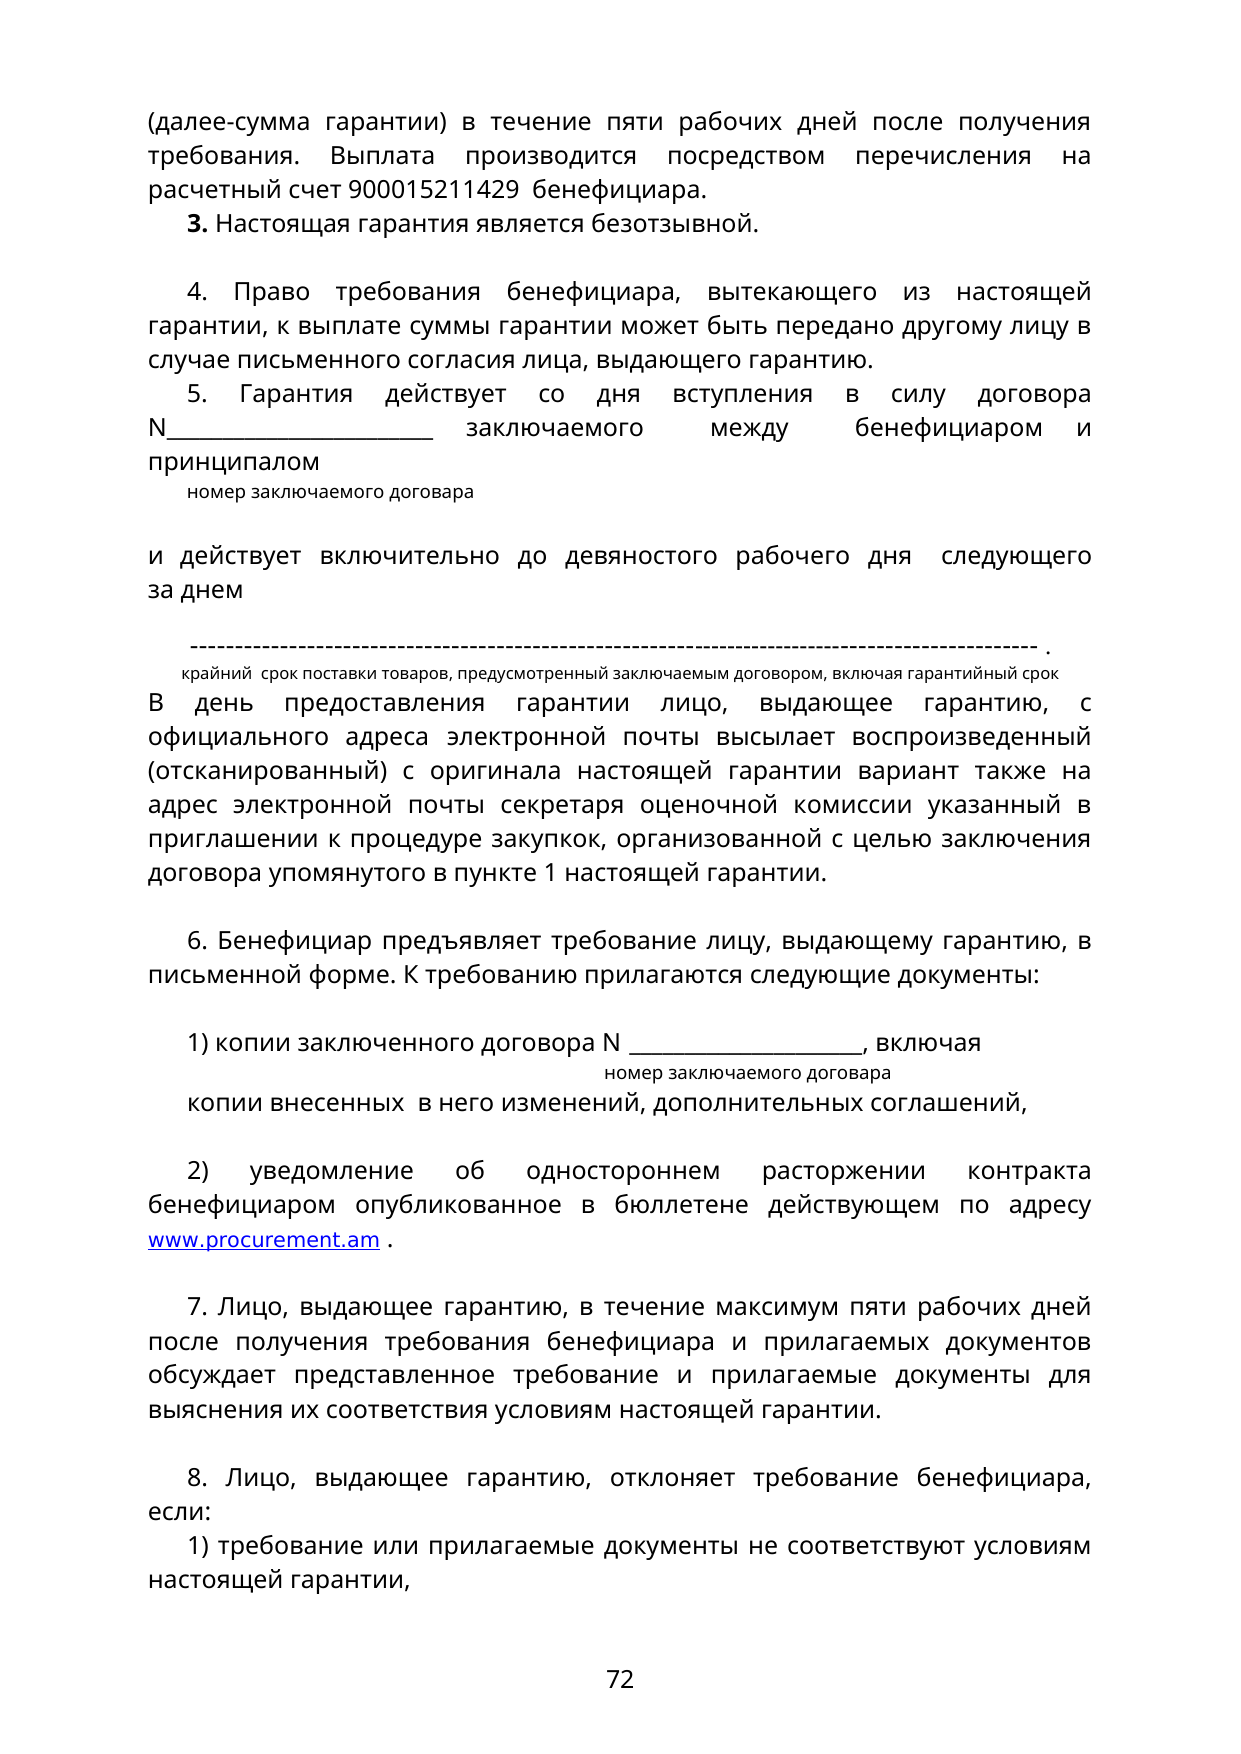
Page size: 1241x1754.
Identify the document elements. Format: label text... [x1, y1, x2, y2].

text 6. Бенефициар предъявляет требование лицу, выдающему гарантию, в письменной форме. К требованию прилагаются следующие документы: [148, 923, 1092, 991]
text 5. Гарантия действует со дня вступления в силу договора N________________________ заключаемого между бенефициаром и принципалом [148, 376, 1092, 478]
text 1) копии заключенного договора N _____________________, включая [148, 1025, 1092, 1059]
text номер заключаемого договара [148, 478, 1092, 504]
text 1) требование или прилагаемые документы не соответствуют условиям настоящей гарантии, [148, 1527, 1092, 1596]
text 3. Настоящая гарантия является безотзывной. [148, 206, 1092, 240]
text (далее-сумма гарантии) в течение пяти рабочих дней после получения требования. Выплата производится посредством перечисления на расчетный счет 900015211429 бенефициара. [148, 103, 1092, 206]
text 4. Право требования бенефициара, вытекающего из настоящей гарантии, к выплате суммы гарантии может быть передано другому лицу в случае письменного согласия лица, выдающего гарантию. [148, 274, 1092, 376]
text 7. Лицо, выдающее гарантию, в течение максимум пяти рабочих дней после получения требования бенефициара и прилагаемых документов обсуждает представленное требование и прилагаемые документы для выяснения их соответствия условиям настоящей гарантии. [148, 1289, 1092, 1425]
text ------------------------------------------------------------------------------------------------ . крайний срок поставки товаров, предусмотренный заключаемым договором, включая гарантийный срок [148, 628, 1092, 684]
text копии внесенных в него изменений, дополнительных соглашений, [148, 1085, 1092, 1119]
text В день предоставления гарантии лицо, выдающее гарантию, с официального адреса электронной почты высылает воспроизведенный (отсканированный) с оригинала настоящей гарантии вариант также на адрес электронной почты секретаря оценочной комиссии указанный в приглашении к процедуре закупкок, организованной с целью заключения договора упомянутого в пункте 1 настоящей гарантии. [148, 684, 1092, 889]
text номер заключаемого договара [148, 1059, 1092, 1085]
text 8. Лицо, выдающее гарантию, отклоняет требование бенефициара, если: [148, 1459, 1092, 1527]
text и действует включительно до девяностого рабочего дня следующего за днем [148, 538, 1092, 606]
text 2) уведомление об одностороннем расторжении контракта бенефициаром опубликованное в бюллетене действующем по адресу www.procurement.am . [148, 1153, 1092, 1255]
